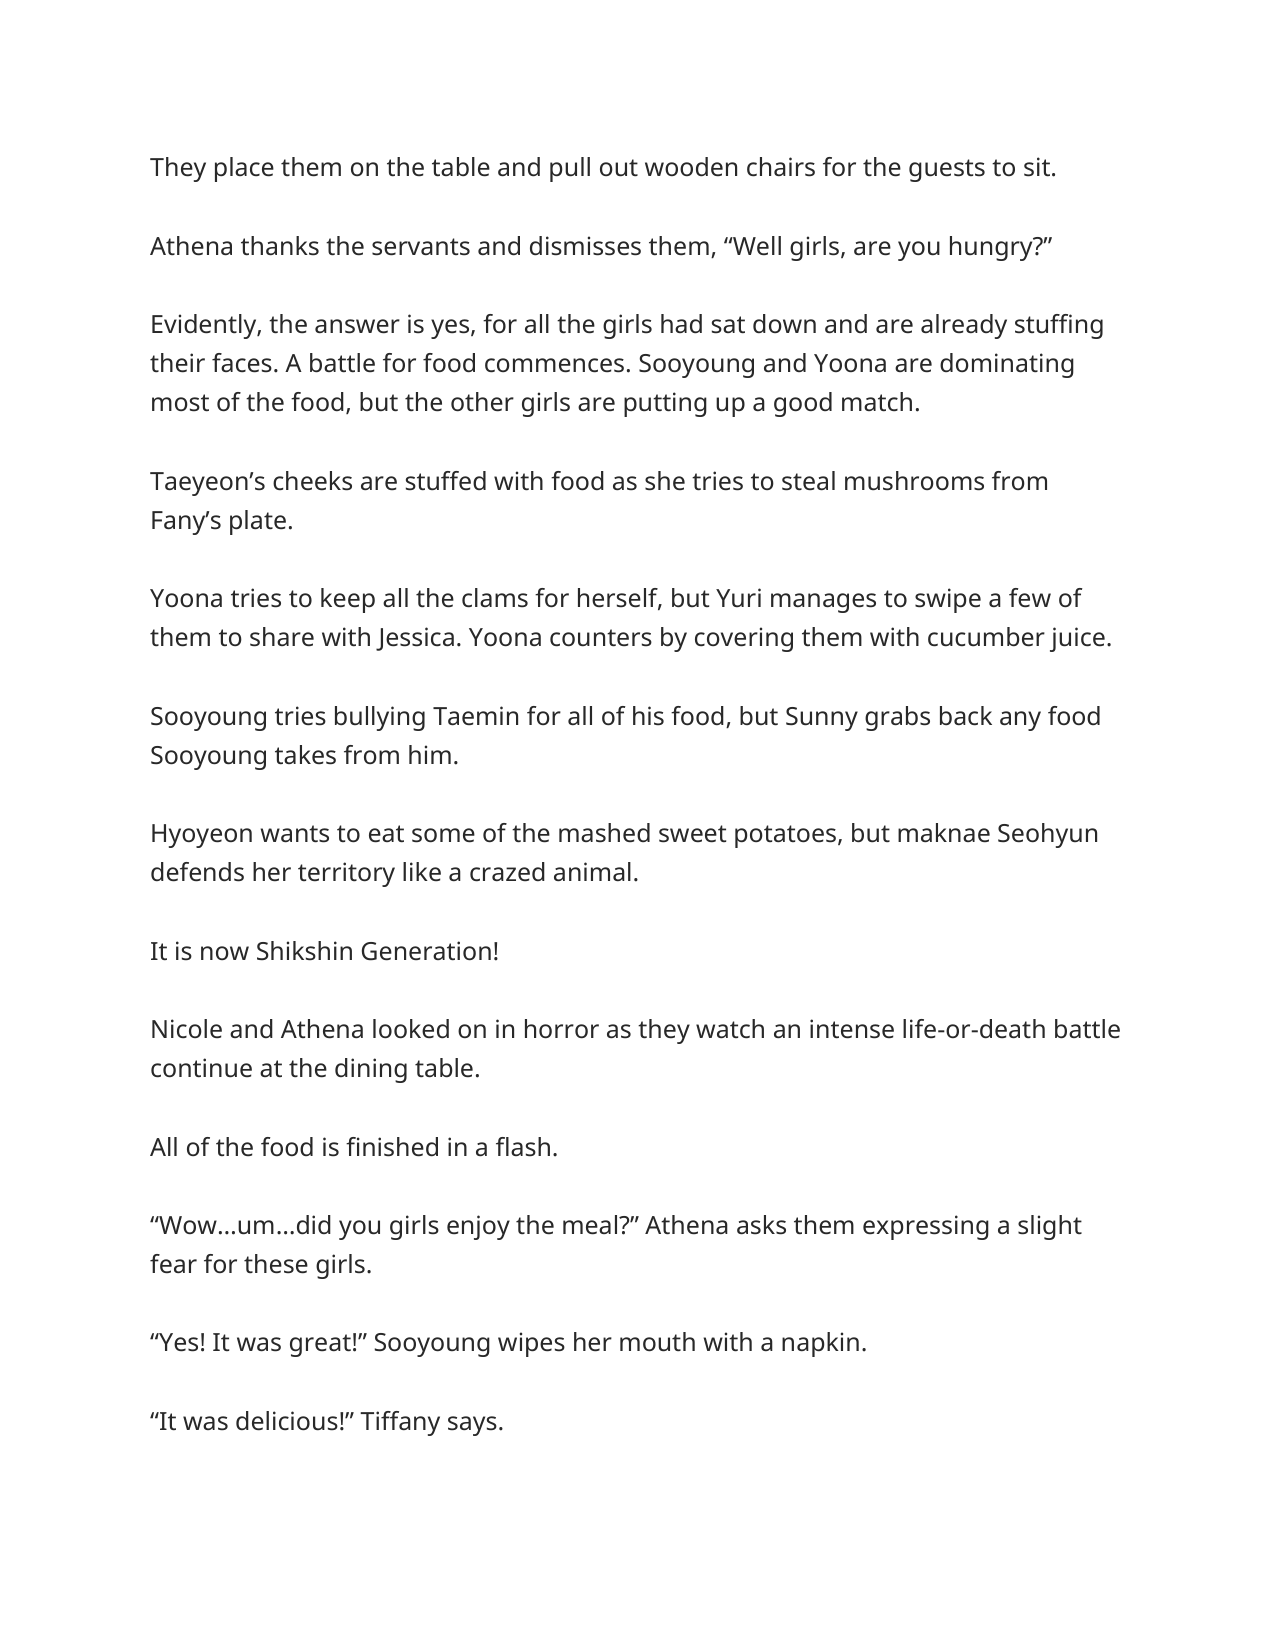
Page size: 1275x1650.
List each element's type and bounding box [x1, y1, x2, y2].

text [150, 150, 1125, 1477]
